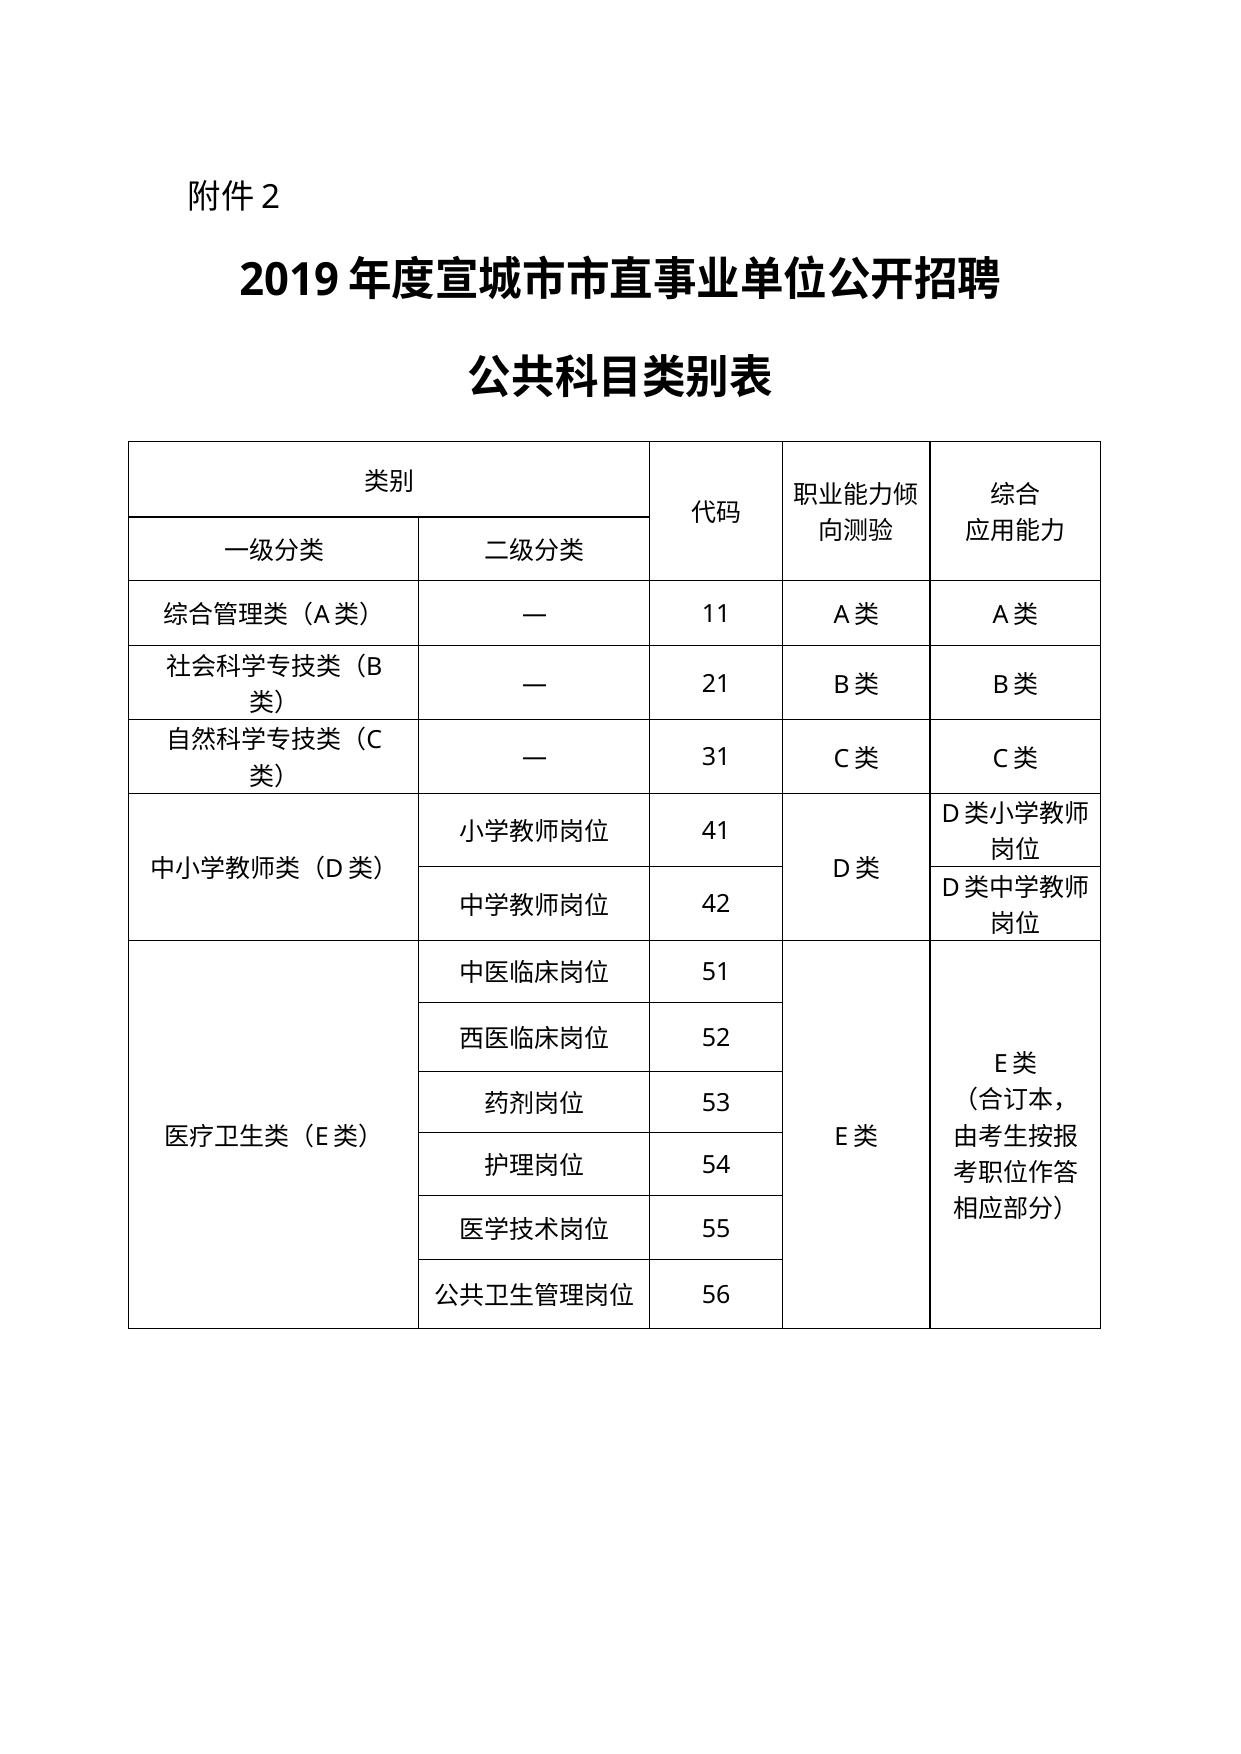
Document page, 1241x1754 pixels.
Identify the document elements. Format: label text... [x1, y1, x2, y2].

table_cell 51 [650, 941, 782, 1002]
table_header 综合 应用能力 [931, 442, 1100, 579]
table_cell — [419, 581, 649, 645]
table_cell 41 [650, 794, 782, 866]
text 附件2 [187, 162, 1053, 227]
table_cell 社会科学专技类（B类） [129, 646, 418, 719]
table_cell 31 [650, 720, 782, 792]
table_cell D类 [783, 794, 929, 939]
table_header 职业能力倾向测验 [783, 442, 929, 579]
table_cell 医学技术岗位 [419, 1196, 649, 1259]
table_cell 小学教师岗位 [419, 794, 649, 866]
table_cell 一级分类 [129, 518, 418, 579]
table_cell B类 [783, 646, 929, 719]
table_cell E类 （合订本，由考生按报考职位作答相应部分） [931, 941, 1100, 1328]
table_cell 11 [650, 581, 782, 645]
table_cell 医疗卫生类（E类） [129, 941, 418, 1328]
table_cell 公共卫生管理岗位 [419, 1260, 649, 1328]
table_cell 中学教师岗位 [419, 867, 649, 939]
table_cell 53 [650, 1072, 782, 1132]
table_cell 中医临床岗位 [419, 941, 649, 1002]
table_cell C类 [783, 720, 929, 792]
table_cell 52 [650, 1003, 782, 1071]
table_cell 二级分类 [419, 518, 649, 579]
table_cell A类 [783, 581, 929, 645]
table_cell D类小学教师岗位 [931, 794, 1100, 866]
table_cell 55 [650, 1196, 782, 1259]
table_cell C类 [931, 720, 1100, 792]
table_cell 56 [650, 1260, 782, 1328]
table_cell 药剂岗位 [419, 1072, 649, 1132]
table_cell 西医临床岗位 [419, 1003, 649, 1071]
text 2019年度宣城市市直事业单位公开招聘 [187, 227, 1053, 324]
text 公共科目类别表 [187, 324, 1053, 422]
table_cell A类 [931, 581, 1100, 645]
table_cell E类 [783, 941, 929, 1328]
table_cell — [419, 720, 649, 792]
table_cell 自然科学专技类（C类） [129, 720, 418, 792]
table_cell 42 [650, 867, 782, 939]
table_cell 护理岗位 [419, 1133, 649, 1195]
table_cell — [419, 646, 649, 719]
table_cell 54 [650, 1133, 782, 1195]
table_cell B类 [931, 646, 1100, 719]
table_cell 中小学教师类（D类） [129, 794, 418, 939]
table_header 类别 [129, 442, 649, 516]
table_cell 21 [650, 646, 782, 719]
table_cell 综合管理类（A类） [129, 581, 418, 645]
table_header 代码 [650, 442, 782, 579]
table_cell D类中学教师岗位 [931, 867, 1100, 939]
